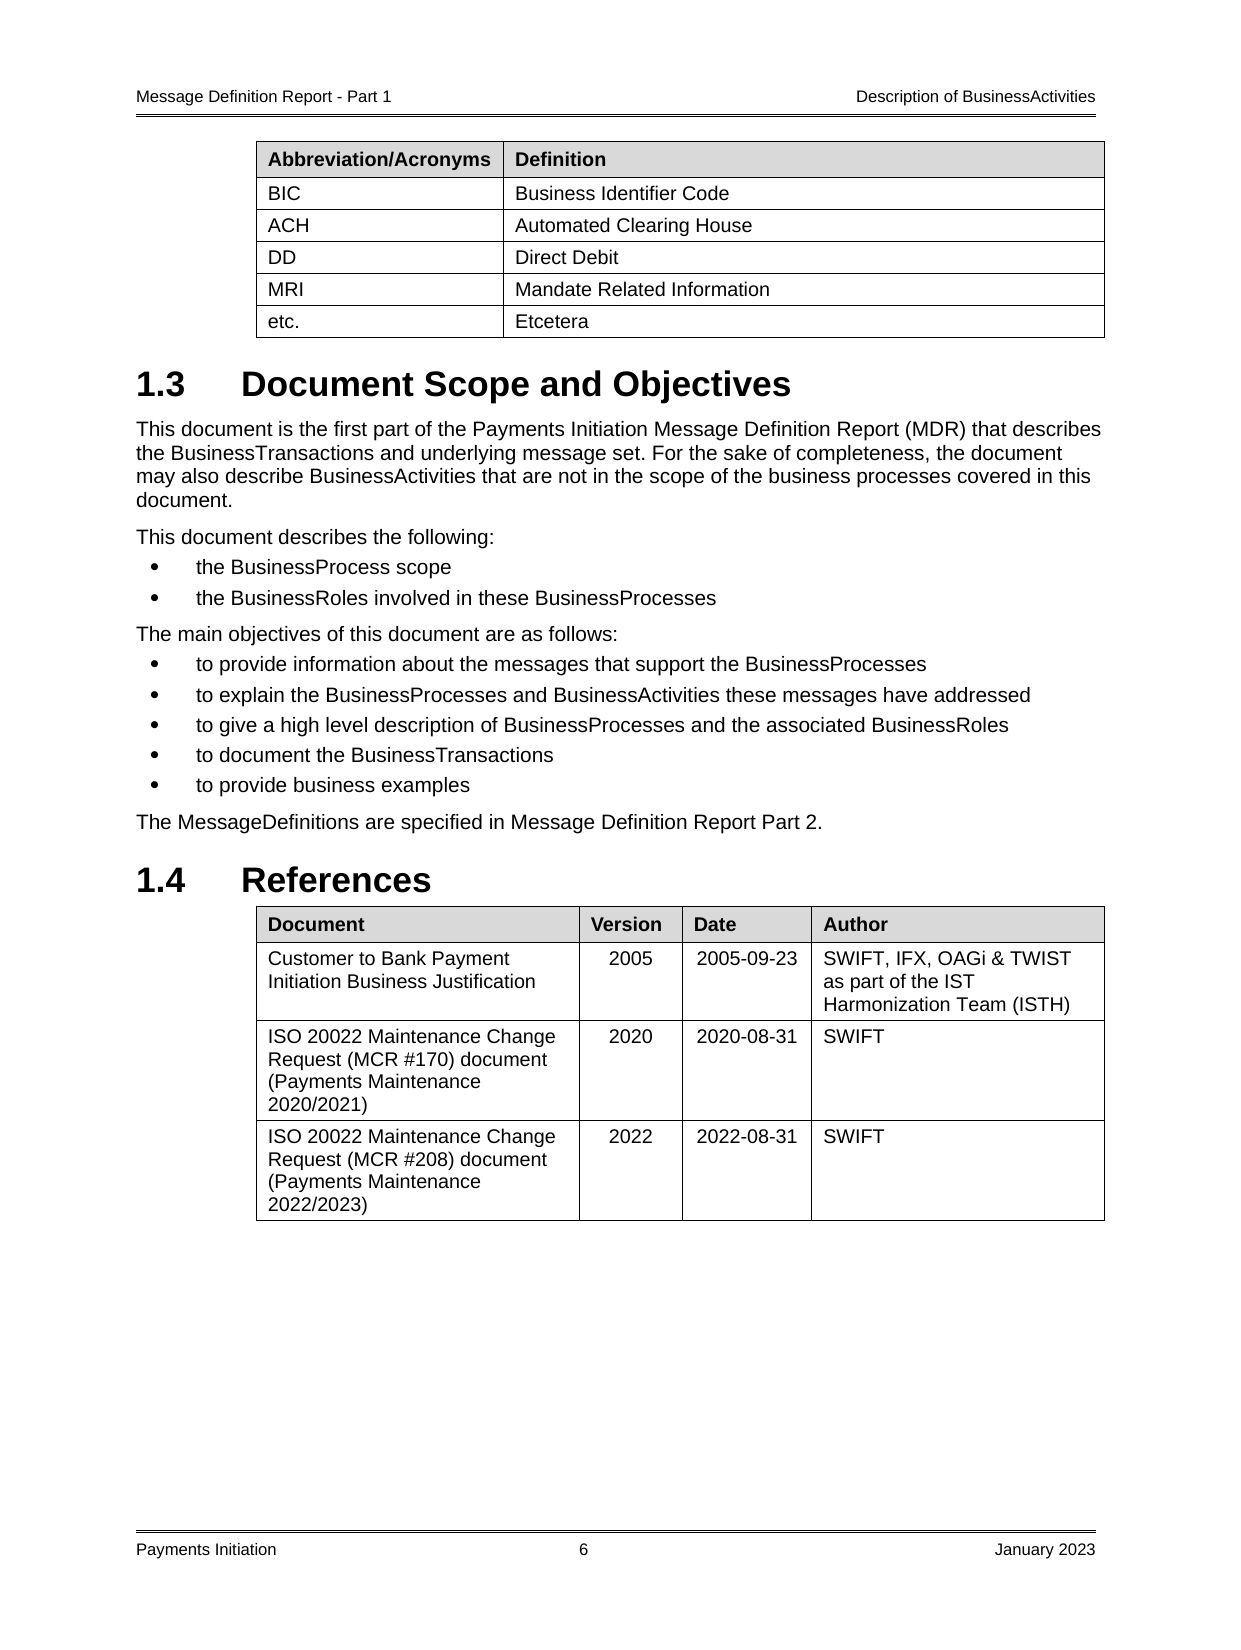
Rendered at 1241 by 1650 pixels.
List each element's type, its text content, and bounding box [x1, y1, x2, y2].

table_cell DD [257, 242, 503, 273]
text This document is the first part of the Payments Initiation Message Definition Report (MDR) that describes the BusinessTransactions and underlying message set. For the sake of completeness, the document may also describe BusinessActivities that are not in the scope of the business processes covered in this document. [136, 416, 1104, 512]
text The main objectives of this document are as follows: [136, 622, 1104, 646]
table_cell ACH [257, 210, 503, 241]
table_header Date [683, 907, 811, 942]
table_cell SWIFT, IFX, OAGi & TWIST as part of the IST Harmonization Team (ISTH) [812, 943, 1104, 1019]
list to explain the BusinessProcesses and BusinessActivities these messages have addressed [151, 682, 1104, 706]
table_cell SWIFT [812, 1021, 1104, 1120]
list to give a high level description of BusinessProcesses and the associated BusinessRoles [151, 713, 1104, 737]
list to provide information about the messages that support the BusinessProcesses [151, 652, 1104, 676]
table_cell 2022-08-31 [683, 1121, 811, 1220]
list the BusinessRoles involved in these BusinessProcesses [151, 585, 1104, 609]
table_cell Mandate Related Information [504, 274, 1104, 305]
table_header Abbreviation/Acronyms [257, 142, 503, 177]
table_cell ISO 20022 Maintenance Change Request (MCR #170) document (Payments Maintenance 2020/2021) [257, 1021, 579, 1120]
table_cell SWIFT [812, 1121, 1104, 1220]
table_cell Automated Clearing House [504, 210, 1104, 241]
subtitle Document Scope and Objectives [136, 363, 1104, 404]
table_cell ISO 20022 Maintenance Change Request (MCR #208) document (Payments Maintenance 2022/2023) [257, 1121, 579, 1220]
table_cell BIC [257, 178, 503, 209]
list to provide business examples [151, 773, 1104, 797]
table_cell MRI [257, 274, 503, 305]
table_cell 2005-09-23 [683, 943, 811, 1019]
table_cell Etcetera [504, 306, 1104, 337]
table_header Author [812, 907, 1104, 942]
list the BusinessProcess scope [151, 555, 1104, 579]
subtitle References [136, 859, 1104, 899]
table_cell 2020 [580, 1021, 682, 1120]
table_cell Direct Debit [504, 242, 1104, 273]
table_cell 2005 [580, 943, 682, 1019]
text The MessageDefinitions are specified in Message Definition Report Part 2. [136, 810, 1104, 834]
table_header Document [257, 907, 579, 942]
text This document describes the following: [136, 525, 1104, 549]
table_header Version [580, 907, 682, 942]
table_header Definition [504, 142, 1104, 177]
table_cell etc. [257, 306, 503, 337]
table_cell Business Identifier Code [504, 178, 1104, 209]
table_cell 2020-08-31 [683, 1021, 811, 1120]
list to document the BusinessTransactions [151, 743, 1104, 767]
table_cell 2022 [580, 1121, 682, 1220]
table_cell Customer to Bank Payment Initiation Business Justification [257, 943, 579, 1019]
